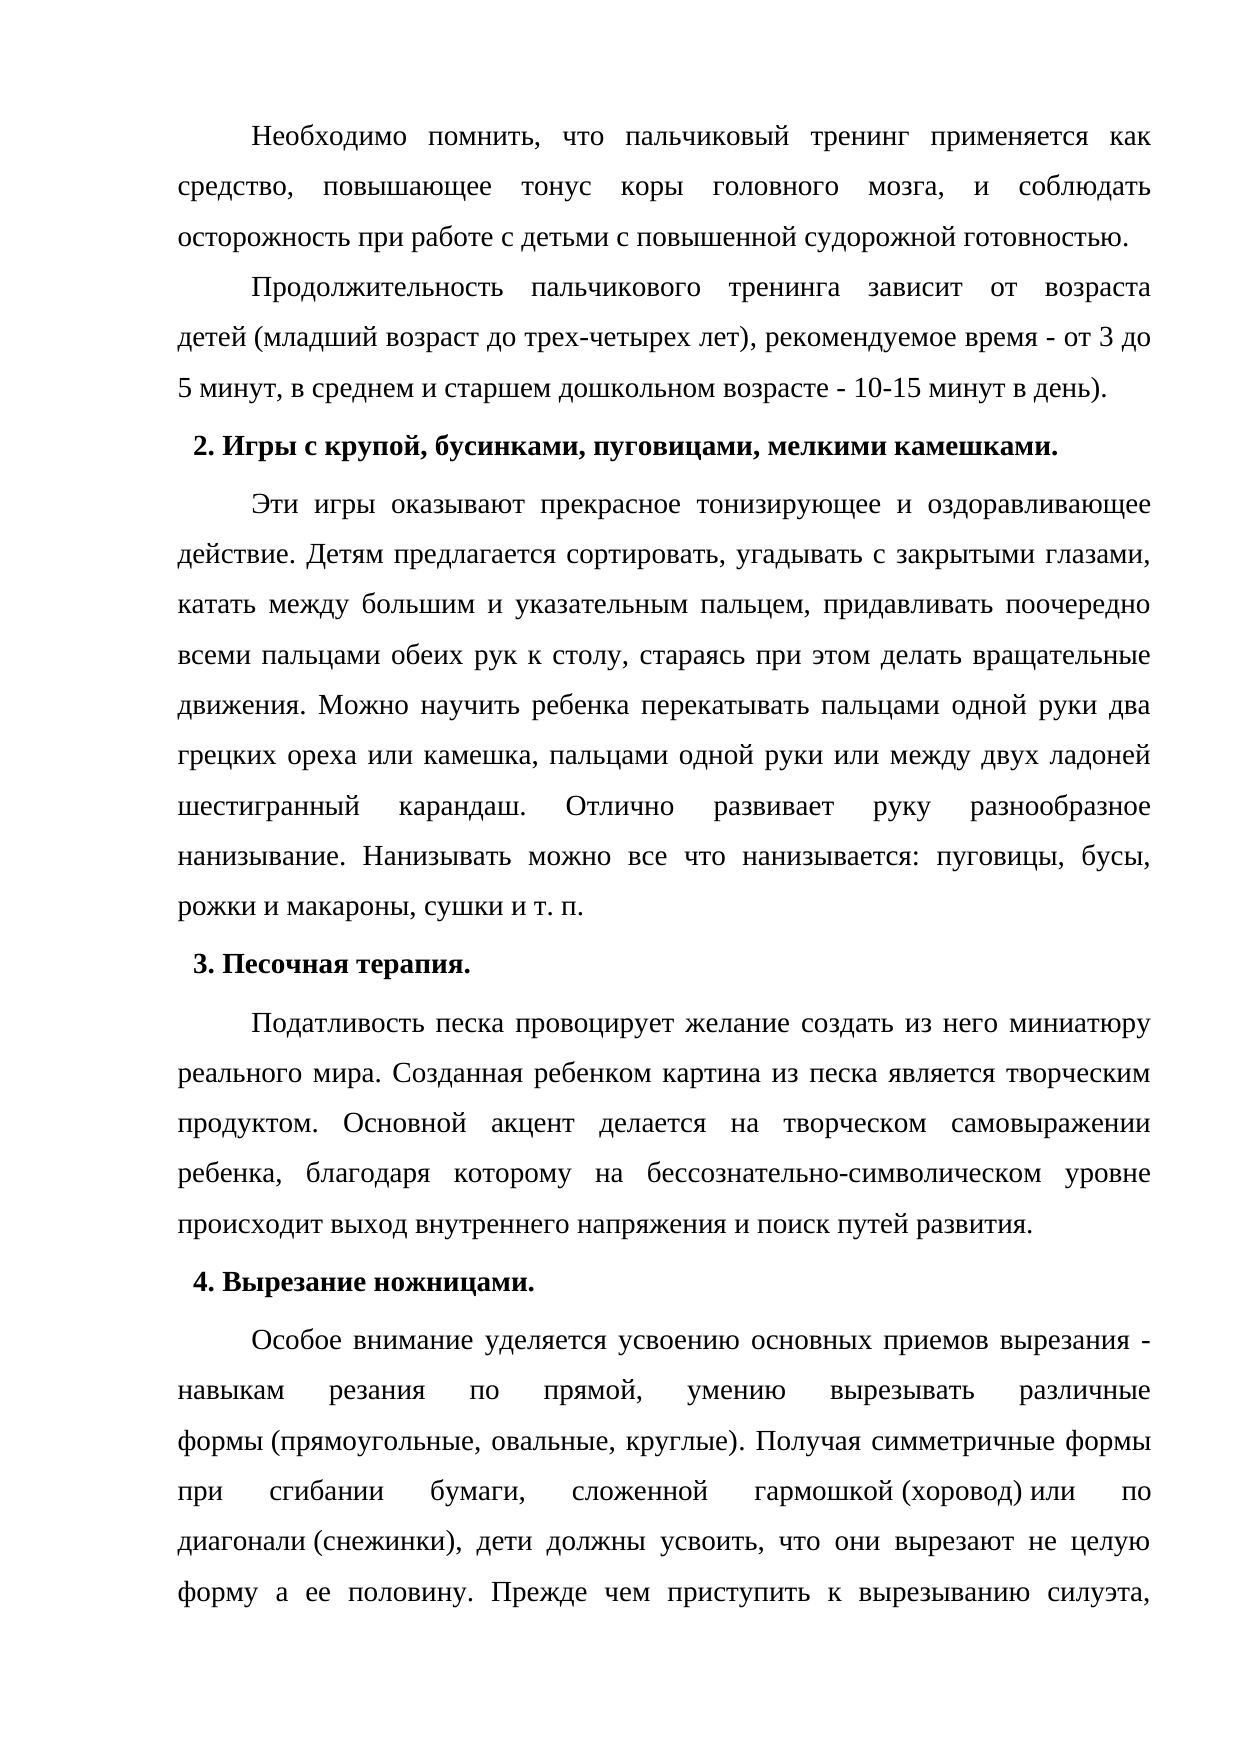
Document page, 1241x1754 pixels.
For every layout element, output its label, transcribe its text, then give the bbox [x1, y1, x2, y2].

text Необходимо помнить, что пальчиковый тренинг применяется как средство, повышающее тонус коры головного мозга, и соблюдать осторожность при работе с детьми с повышенной судорожной готовностью. [177, 118, 1152, 252]
text Податливость песка провоцирует желание создать из него миниатюру реального мира. Созданная ребенком картина из песка является творческим продуктом. Основной акцент делается на творческом самовыражении ребенка, благодаря которому на бессознательно-символическом уровне происходит выход внутреннего напряжения и поиск путей развития. [177, 1005, 1152, 1239]
text Продолжительность пальчикового тренинга зависит от возраста детей (младший возраст до трех-четырех лет), рекомендуемое время - от 3 до 5 минут, в среднем и старшем дошкольном возрасте - 10-15 минут в день). [177, 269, 1152, 403]
text 4. Вырезание ножницами. [177, 1264, 1152, 1298]
text 2. Игры с крупой, бусинками, пуговицами, мелкими камешками. [177, 428, 1152, 461]
text Эти игры оказывают прекрасное тонизирующее и оздоравливающее действие. Детям предлагается сортировать, угадывать с закрытыми глазами, катать между большим и указательным пальцем, придавливать поочередно всеми пальцами обеих рук к столу, стараясь при этом делать вращательные движения. Можно научить ребенка перекатывать пальцами одной руки два грецких ореха или камешка, пальцами одной руки или между двух ладоней шестигранный карандаш. Отлично развивает руку разнообразное нанизывание. Нанизывать можно все что нанизывается: пуговицы, бусы, рожки и макароны, сушки и т. п. [177, 486, 1152, 922]
text 3. Песочная терапия. [177, 947, 1152, 980]
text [177, 1322, 1152, 1607]
